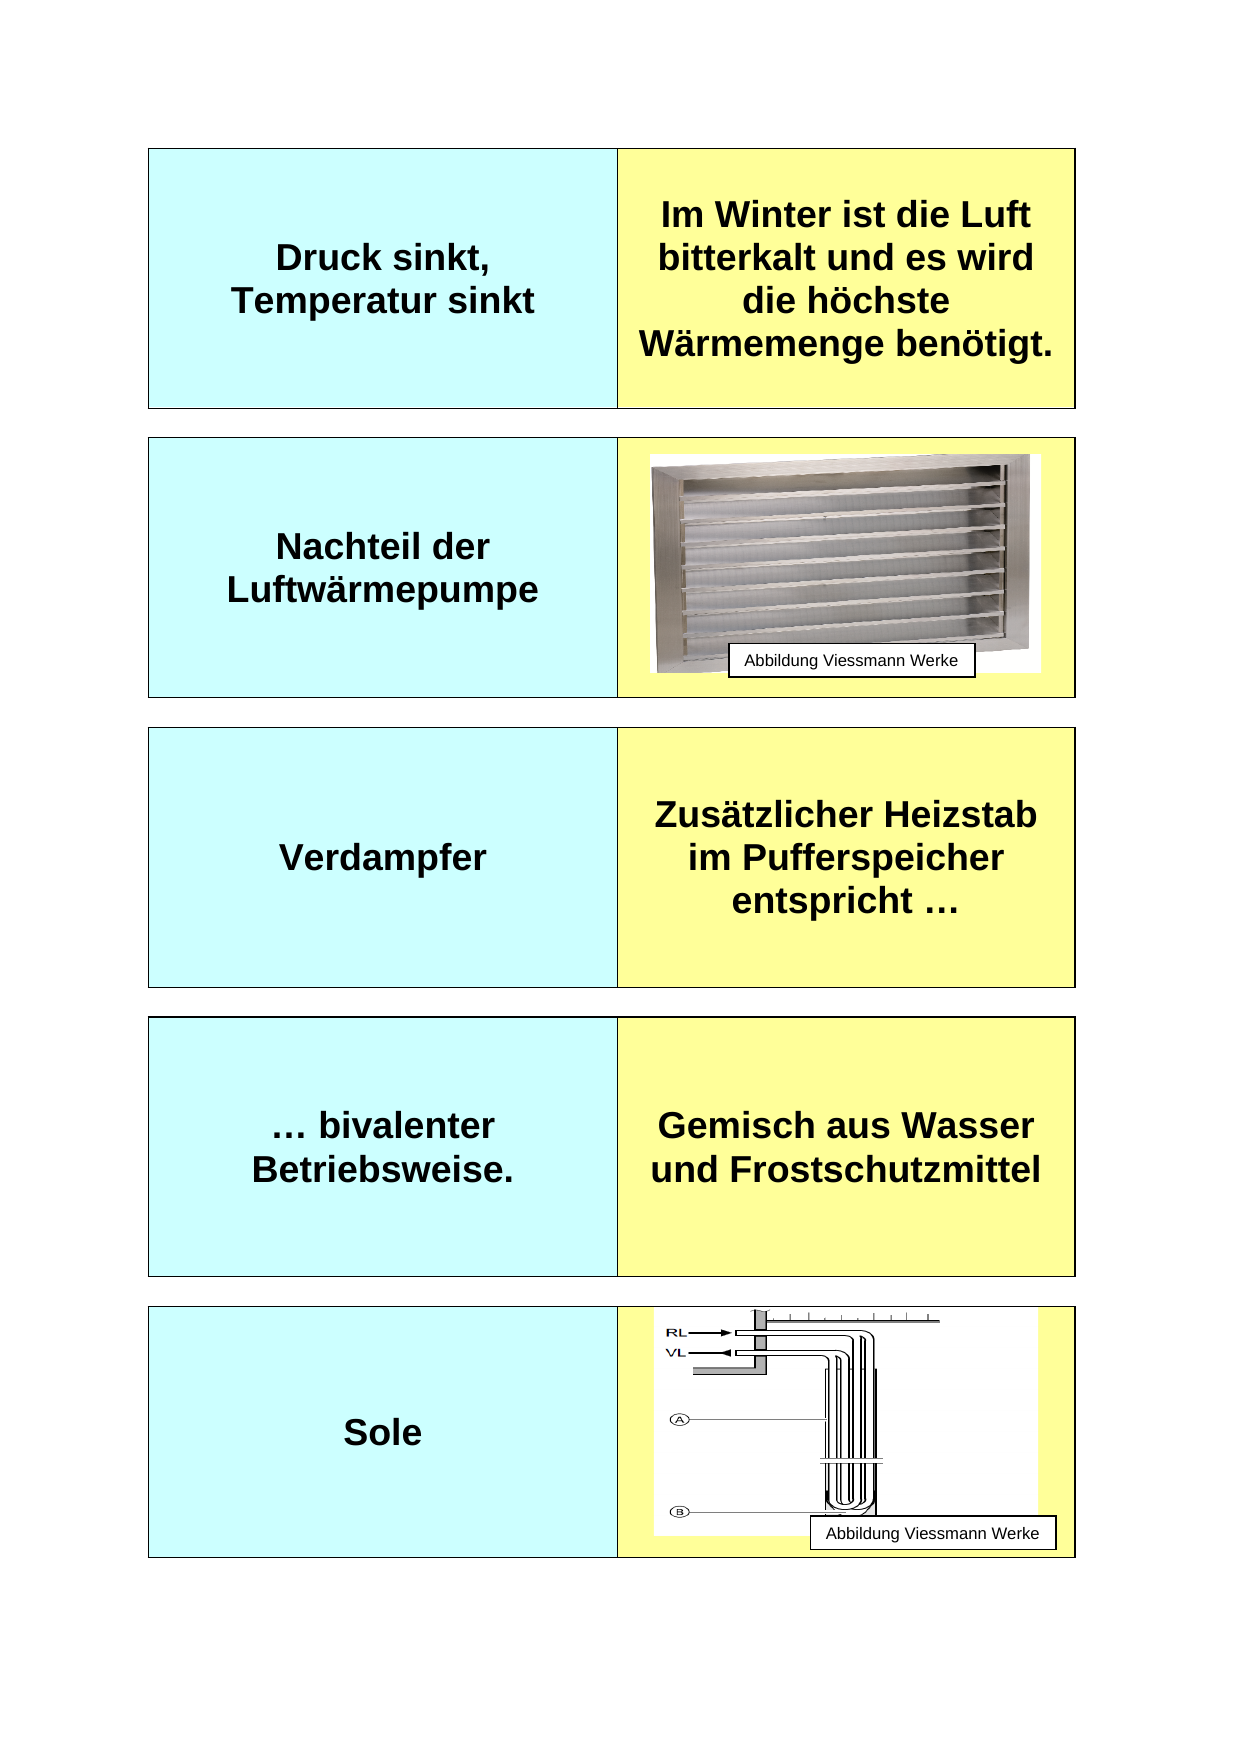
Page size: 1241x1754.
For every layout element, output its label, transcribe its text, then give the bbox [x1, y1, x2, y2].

table_header Druck sinkt, Temperatur sinkt [149, 149, 617, 407]
table_header Im Winter ist die Luft bitterkalt und es wird die höchste Wärmemenge benötigt. [618, 149, 1074, 407]
table_header [618, 438, 1074, 697]
table_header [618, 1307, 1074, 1557]
picture [650, 454, 1042, 673]
table_header Gemisch aus Wasser und Frostschutzmittel [618, 1018, 1074, 1276]
table_header Zusätzlicher Heizstab im Pufferspeicher entspricht … [618, 728, 1074, 987]
table_header … bivalenter Betriebsweise. [149, 1018, 617, 1276]
table_header Nachteil der Luftwärmepumpe [149, 438, 617, 697]
table_header Sole [149, 1307, 617, 1557]
table_header Verdampfer [149, 728, 617, 987]
